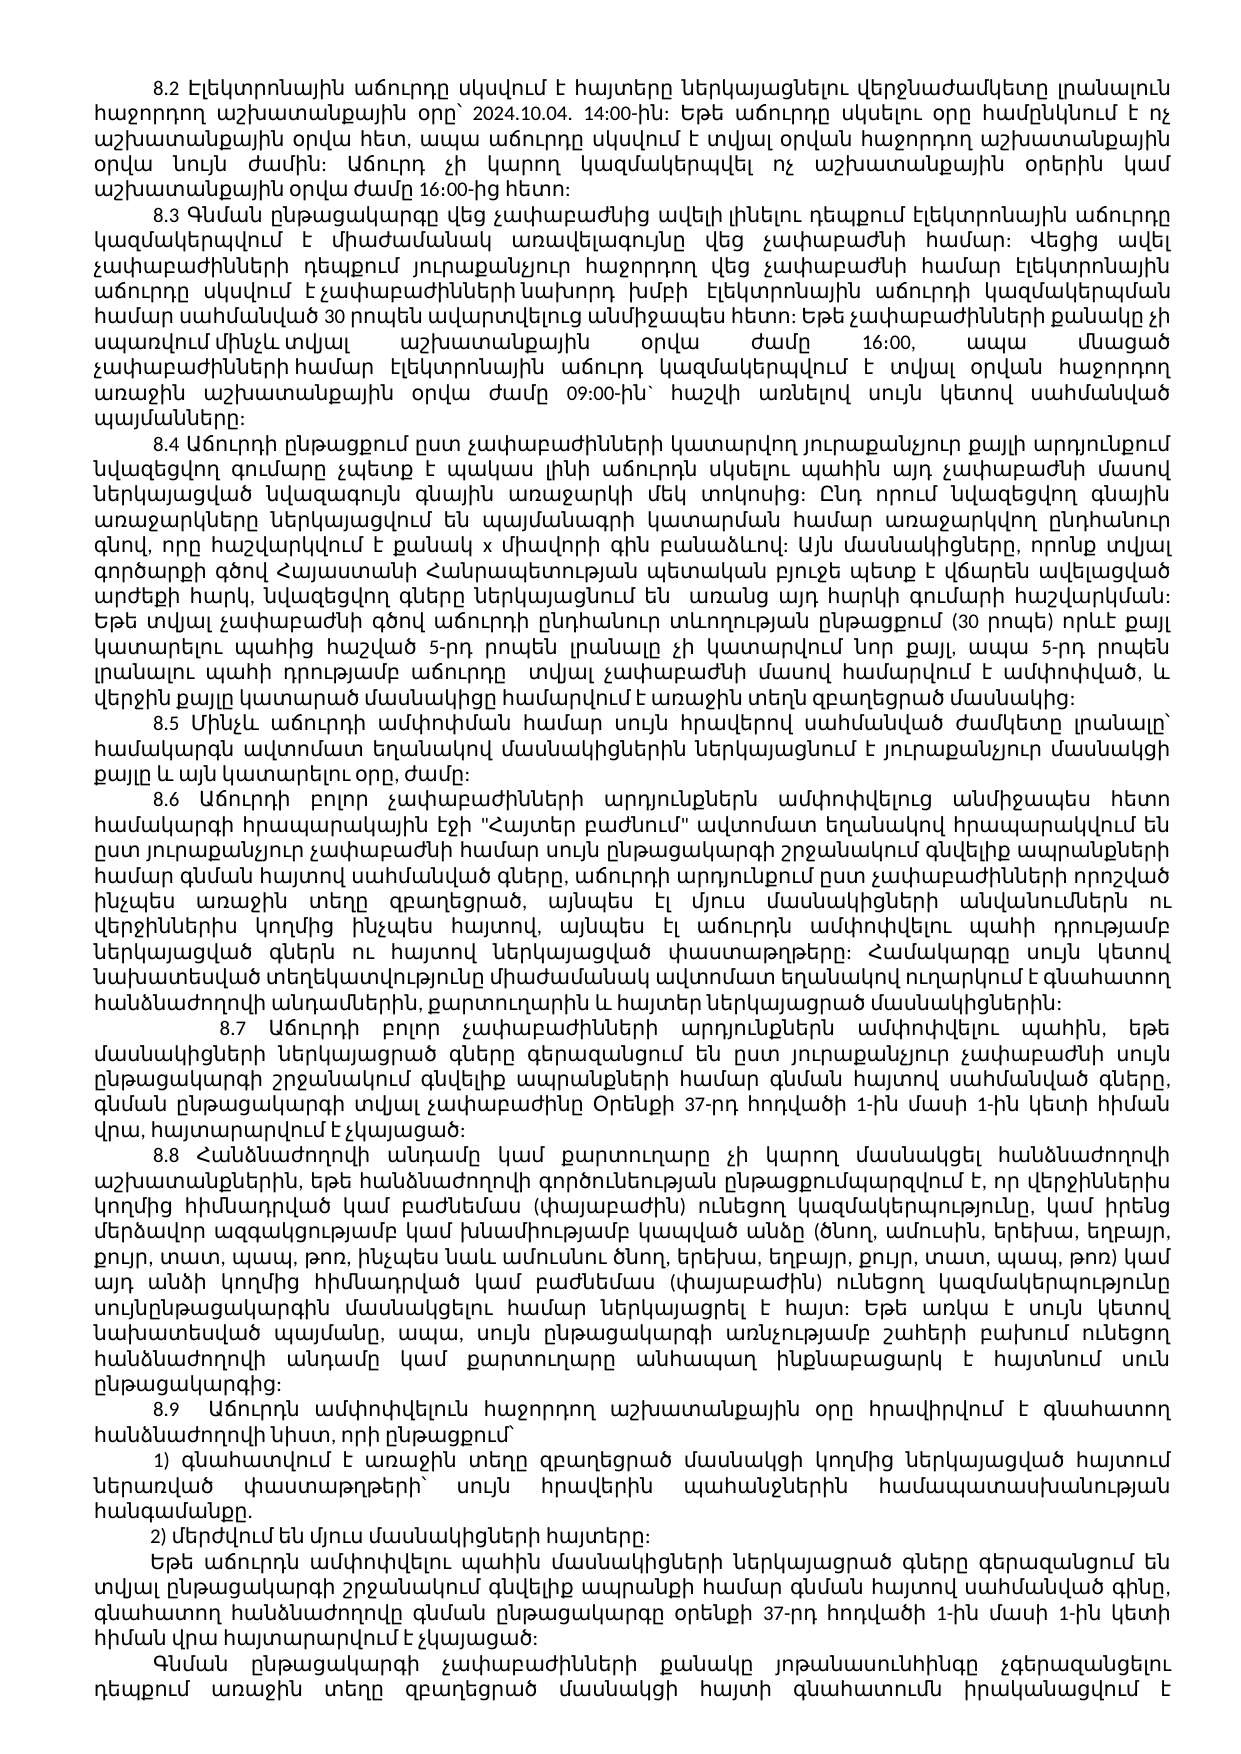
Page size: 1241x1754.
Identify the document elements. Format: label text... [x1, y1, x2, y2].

text 8.7 Աճուրդի բոլոր չափաբաժինների արդյունքներն ամփոփվելու պահին, եթե մասնակիցների ներկայացրած գները գերազանցում են ըստ յուրաքանչյուր չափաբաժնի սույն ընթացակարգի շրջանակում գնվելիք ապրանքների համար գնման հայտով սահմանված գները, գնման ընթացակարգի տվյալ չափաբաժինը Օրենքի 37-րդ հոդվածի 1-ին մասի 1-ին կետի հիման վրա, հայտարարվում է չկայացած: [94, 1015, 1171, 1142]
text 8.6 Աճուրդի բոլոր չափաբաժինների արդյունքներն ամփոփվելուց անմիջապես հետո համակարգի հրապարակային էջի "Հայտեր բաժնում" ավտոմատ եղանակով հրապարակվում են ըստ յուրաքանչյուր չափաբաժնի համար սույն ընթացակարգի շրջանակում գնվելիք ապրանքների համար գնման հայտով սահմանված գները, աճուրդի արդյունքում ըստ չափաբաժինների որոշված ինչպես առաջին տեղը զբաղեցրած, այնպես էլ մյուս մասնակիցների անվանումներն ու վերջիններիս կողմից ինչպես հայտով, այնպես էլ աճուրդն ամփոփվելու պահի դրությամբ ներկայացված գներն ու հայտով ներկայացված փաստաթղթերը: Համակարգը սույն կետով նախատեսված տեղեկատվությունը միաժամանակ ավտոմատ եղանակով ուղարկում է գնահատող հանձնաժողովի անդամներին, քարտուղարին և հայտեր ներկայացրած մասնակիցներին: [94, 787, 1171, 1015]
text 8.9 Աճուրդն ամփոփվելուն հաջորդող աշխատանքային օրը հրավիրվում է գնահատող հանձնաժողովի նիստ, որի ընթացքում՝ [94, 1397, 1171, 1447]
text Եթե աճուրդն ամփոփվելու պահին մասնակիցների ներկայացրած գները գերազանցում են տվյալ ընթացակարգի շրջանակում գնվելիք ապրանքի համար գնման հայտով սահմանված գինը, գնահատող հանձնաժողովը գնման ընթացակարգը օրենքի 37-րդ հոդվածի 1-ին մասի 1-ին կետի հիման վրա հայտարարվում է չկայացած: [94, 1549, 1171, 1651]
text 1) գնահատվում է առաջին տեղը զբաղեցրած մասնակցի կողմից ներկայացված հայտում ներառված փաստաթղթերի՝ սույն հրավերին պահանջներին համապատասխանության հանգամանքը. [94, 1447, 1171, 1524]
text 8.3 Գնման ընթացակարգը վեց չափաբաժնից ավելի լինելու դեպքում էլեկտրոնային աճուրդը կազմակերպվում է միաժամանակ առավելագույնը վեց չափաբաժնի համար: Վեցից ավել չափաբաժինների դեպքում յուրաքանչյուր հաջորդող վեց չափաբաժնի համար էլեկտրոնային աճուրդը սկսվում է չափաբաժինների նախորդ խմբի էլեկտրոնային աճուրդի կազմակերպման համար սահմանված 30 րոպեն ավարտվելուց անմիջապես հետո: Եթե չափաբաժինների քանակը չի սպառվում մինչև տվյալ աշխատանքային օրվա ժամը 16։00, ապա մնացած չափաբաժինների համար էլեկտրոնային աճուրդ կազմակերպվում է տվյալ օրվան հաջորդող առաջին աշխատանքային օրվա ժամը 09:00-ին` հաշվի առնելով սույն կետով սահմանված պայմանները: [94, 202, 1171, 431]
text 8.4 Աճուրդի ընթացքում ըստ չափաբաժինների կատարվող յուրաքանչյուր քայլի արդյունքում նվազեցվող գումարը չպետք է պակաս լինի աճուրդն սկսելու պահին այդ չափաբաժնի մասով ներկայացված նվազագույն գնային առաջարկի մեկ տոկոսից: Ընդ որում նվազեցվող գնային առաջարկները ներկայացվում են պայմանագրի կատարման համար առաջարկվող ընդհանուր գնով, որը հաշվարկվում է քանակ x միավորի գին բանաձևով: Այն մասնակիցները, որոնք տվյալ գործարքի գծով Հայաստանի Հանրապետության պետական բյուջե պետք է վճարեն ավելացված արժեքի հարկ, նվազեցվող գները ներկայացնում են առանց այդ հարկի գումարի հաշվարկման: Եթե տվյալ չափաբաժնի գծով աճուրդի ընդհանուր տևողության ընթացքում (30 րոպե) որևէ քայլ կատարելու պահից հաշված 5-րդ րոպեն լրանալը չի կատարվում նոր քայլ, ապա 5-րդ րոպեն լրանալու պահի դրությամբ աճուրդը տվյալ չափաբաժնի մասով համարվում է ամփոփված, և վերջին քայլը կատարած մասնակիցը համարվում է առաջին տեղն զբաղեցրած մասնակից: [94, 431, 1171, 710]
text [94, 1651, 1171, 1702]
text 8.2 Էլեկտրոնային աճուրդը սկսվում է հայտերը ներկայացնելու վերջնաժամկետը լրանալուն հաջորդող աշխատանքային օրը՝ 2024.10.04. 14:00 -ին: Եթե աճուրդը սկսելու օրը համընկնում է ոչ աշխատանքային օրվա հետ, ապա աճուրդը սկսվում է տվյալ օրվան հաջորդող աշխատանքային օրվա նույն ժամին: Աճուրդ չի կարող կազմակերպվել ոչ աշխատանքային օրերին կամ աշխատանքային օրվա ժամը 16։00-ից հետո: [94, 75, 1171, 202]
text 8.5 Մինչև աճուրդի ամփոփման համար սույն հրավերով սահմանված ժամկետը լրանալը՝ համակարգն ավտոմատ եղանակով մասնակիցներին ներկայացնում է յուրաքանչյուր մասնակցի քայլը և այն կատարելու օրը, ժամը: [94, 710, 1171, 787]
text 2) մերժվում են մյուս մասնակիցների հայտերը: [94, 1524, 1171, 1549]
text 8.8 Հանձնաժողովի անդամը կամ քարտուղարը չի կարող մասնակցել հանձնաժողովի աշխատանքներին, եթե հանձնաժողովի գործունեության ընթացքումպարզվում է, որ վերջիններիս կողմից հիմնադրված կամ բաժնեմաս (փայաբաժին) ունեցող կազմակերպությունը, կամ իրենց մերձավոր ազգակցությամբ կամ խնամիությամբ կապված անձը (ծնող, ամուսին, երեխա, եղբայր, քույր, տատ, պապ, թոռ, ինչպես նաև ամուսնու ծնող, երեխա, եղբայր, քույր, տատ, պապ, թոռ) կամ այդ անձի կողմից հիմնադրված կամ բաժնեմաս (փայաբաժին) ունեցող կազմակերպությունը սույնընթացակարգին մասնակցելու համար ներկայացրել է հայտ: Եթե առկա է սույն կետով նախատեսված պայմանը, ապա, սույն ընթացակարգի առնչությամբ շահերի բախում ունեցող հանձնաժողովի անդամը կամ քարտուղարը անհապաղ ինքնաբացարկ է հայտնում սուն ընթացակարգից: [94, 1142, 1171, 1397]
